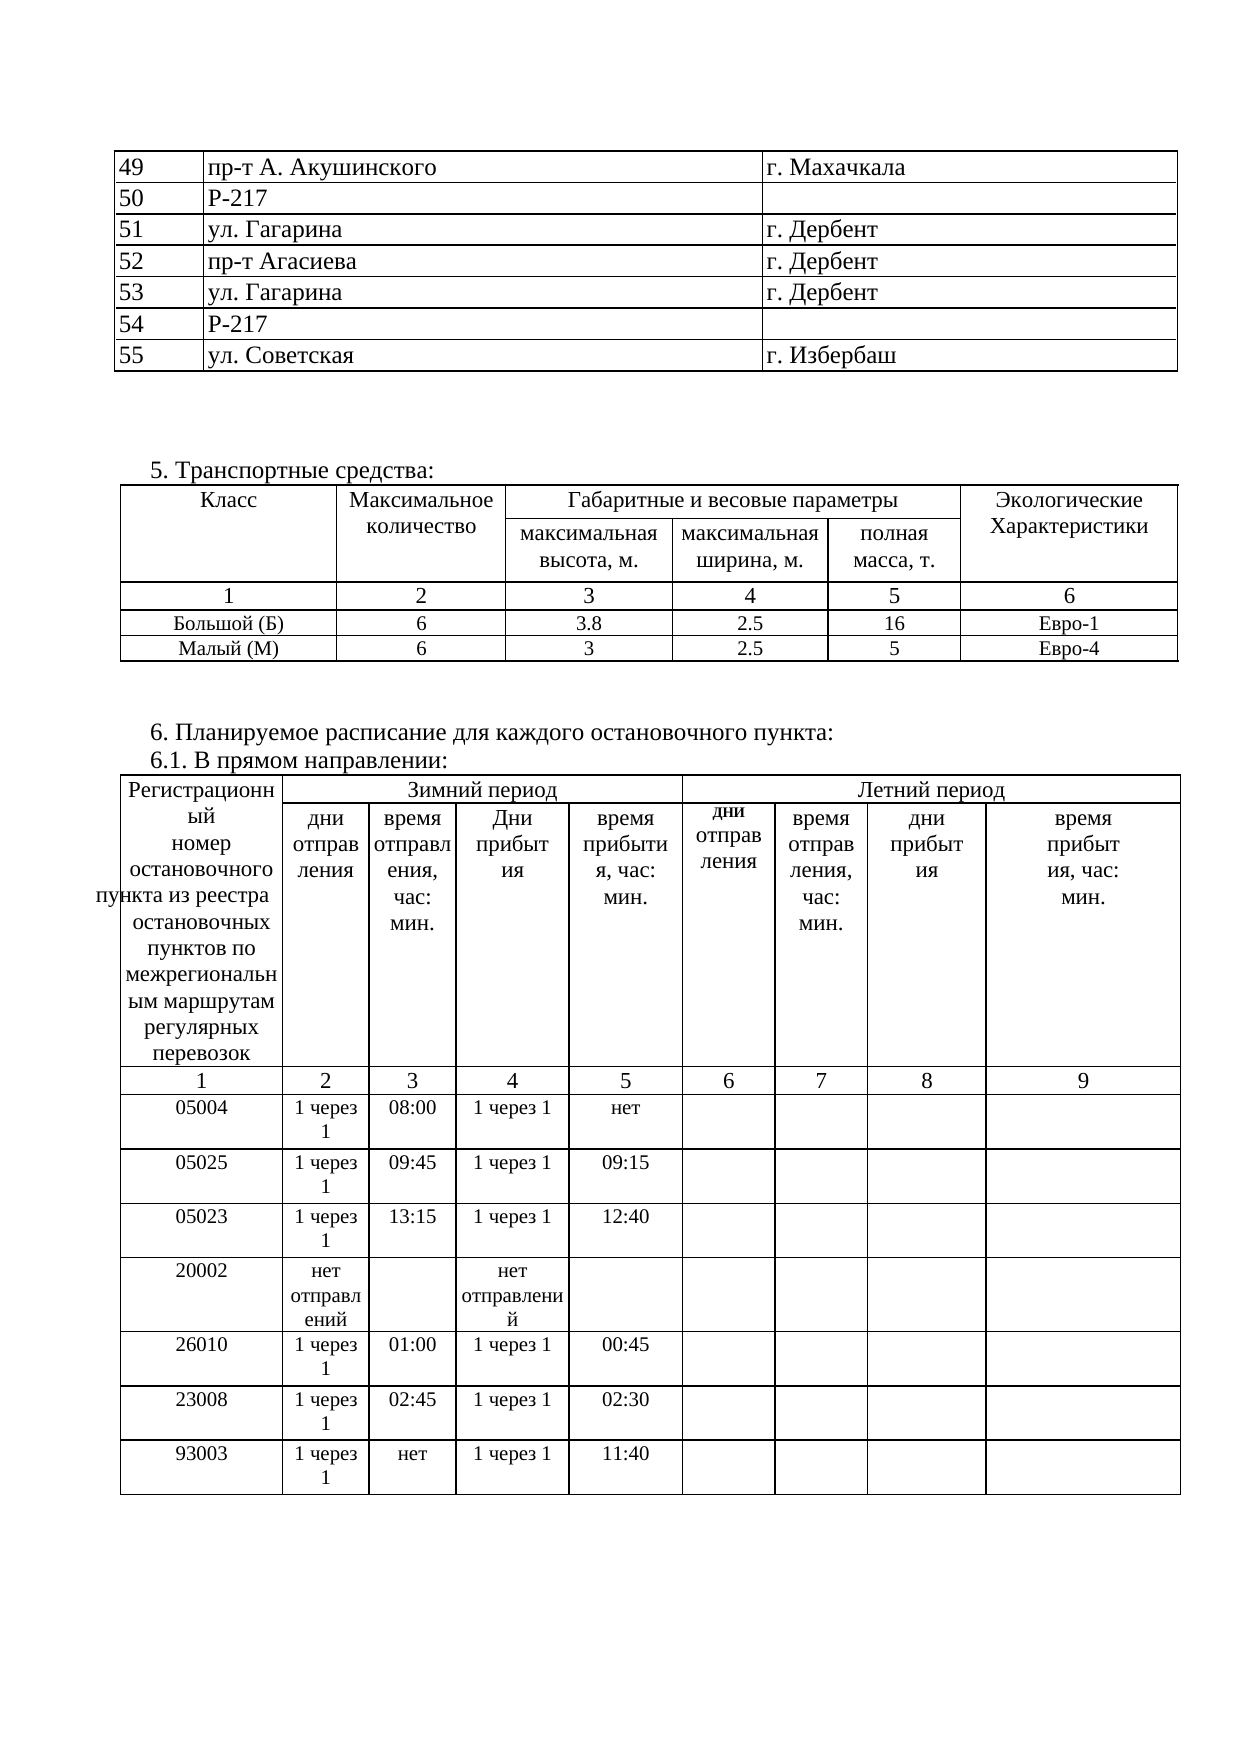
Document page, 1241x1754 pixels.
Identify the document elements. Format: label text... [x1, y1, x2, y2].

table_header Летний период [683, 776, 1180, 802]
table_cell 1 через 1 [283, 1095, 368, 1148]
table_cell [776, 1204, 867, 1257]
table_cell Р-217 [204, 309, 762, 339]
table_header Регистрационный номер остановочного пункта из реестра остановочных пунктов по межрегиональным маршрутам регулярных перевозок [121, 776, 282, 1066]
table_cell 1 через 1 [457, 1095, 568, 1148]
table_cell 09:45 [370, 1150, 455, 1202]
table_cell 11:40 [570, 1441, 682, 1494]
table_cell 5 [829, 583, 960, 609]
table_header Экологические Характеристики [961, 486, 1177, 581]
table_cell дни прибыт ия [868, 804, 985, 1066]
table_header Класс [121, 486, 336, 581]
table_cell дни отправ ления [283, 804, 368, 1066]
table_cell 8 [868, 1067, 985, 1094]
table_cell 09:15 [570, 1150, 682, 1202]
table_cell 6 [337, 611, 505, 634]
table_cell 53 [115, 277, 203, 307]
table_header Максимальное количество [337, 486, 505, 581]
table_cell [683, 1332, 774, 1385]
text 6. Планируемое расписание для каждого остановочного пункта: [150, 717, 1090, 746]
table_cell время отправл ения, час: мин. [370, 804, 455, 1066]
table_cell 16 [829, 611, 960, 634]
table_cell Р-217 [204, 183, 762, 213]
table_cell [683, 1204, 774, 1257]
table_cell 1 через 1 [457, 1332, 568, 1385]
table_cell [987, 1387, 1180, 1439]
table_cell пр-т Агасиева [204, 246, 762, 276]
table_cell 2 [283, 1067, 368, 1094]
table_cell Евро-1 [961, 611, 1177, 634]
table_cell 3 [370, 1067, 455, 1094]
table_cell 3.8 [506, 611, 672, 634]
text 5. Транспортные средства: [150, 456, 1090, 484]
table_header Габаритные и весовые параметры [506, 486, 960, 518]
table_cell Малый (М) [121, 636, 336, 660]
table_cell время прибыт ия, час: мин. [987, 804, 1180, 1066]
table_cell [763, 307, 1177, 339]
table_cell 5 [570, 1067, 682, 1094]
table_cell Дни прибыт ия [457, 804, 568, 1066]
table_cell [987, 1204, 1180, 1257]
table_cell [370, 1258, 455, 1331]
table_cell максимальная ширина, м. [673, 519, 827, 581]
table_cell [776, 1095, 867, 1148]
table_cell нет отправлений [283, 1258, 368, 1331]
table_cell 4 [457, 1067, 568, 1094]
table_cell [987, 1441, 1180, 1494]
table_cell г. Дербент [763, 213, 1177, 244]
table_cell [776, 1441, 867, 1494]
table_cell полная масса, т. [829, 519, 960, 581]
table_cell 55 [115, 340, 203, 370]
table_cell 6 [683, 1067, 774, 1094]
table_cell нет [370, 1441, 455, 1494]
table_cell [987, 1332, 1180, 1385]
text 6.1. В прямом направлении: [150, 746, 1090, 774]
table_cell пр-т А. Акушинского [204, 152, 762, 181]
table_cell 20002 [121, 1258, 282, 1331]
table_cell [987, 1150, 1180, 1202]
table_cell [987, 1095, 1180, 1148]
table_cell [868, 1204, 985, 1257]
table_cell 7 [776, 1067, 867, 1094]
table_cell [868, 1150, 985, 1202]
table_cell 12:40 [570, 1204, 682, 1257]
table_cell 1 через 1 [457, 1387, 568, 1439]
table_cell 26010 [121, 1332, 282, 1385]
table_cell 54 [115, 308, 203, 339]
table_cell 1 через 1 [283, 1441, 368, 1494]
table_cell 3 [506, 583, 672, 609]
table_cell [776, 1258, 867, 1331]
table_cell 08:00 [370, 1095, 455, 1148]
table_cell ул. Гагарина [204, 215, 762, 244]
table_cell [683, 1258, 774, 1331]
table_cell 05025 [121, 1150, 282, 1202]
table_cell 49 [115, 152, 203, 181]
table_cell [776, 1150, 867, 1202]
table_cell ул. Гагарина [204, 277, 762, 307]
table_cell 05004 [121, 1095, 282, 1148]
table_cell 02:45 [370, 1387, 455, 1439]
table_cell 1 через 1 [457, 1204, 568, 1257]
table_cell 1 через 1 [283, 1204, 368, 1257]
table_cell ДНИ отправ ления [683, 804, 774, 1066]
table_cell 1 [121, 1067, 282, 1094]
table_cell [683, 1387, 774, 1439]
table_cell 13:15 [370, 1204, 455, 1257]
table_cell [763, 181, 1177, 213]
table_cell 6 [337, 636, 505, 660]
table_cell 1 [121, 583, 336, 609]
table_cell [776, 1387, 867, 1439]
table_cell [868, 1258, 985, 1331]
table_cell время прибыти я, час: мин. [570, 804, 682, 1066]
table_cell 1 через 1 [283, 1332, 368, 1385]
table_cell Большой (Б) [121, 611, 336, 634]
table_cell 23008 [121, 1387, 282, 1439]
table_cell г. Дербент [763, 276, 1177, 307]
table_cell 02:30 [570, 1387, 682, 1439]
table_cell [570, 1258, 682, 1331]
table_cell г. Махачкала [763, 152, 1177, 181]
table_cell [868, 1332, 985, 1385]
table_cell время отправ ления, час: мин. [776, 804, 867, 1066]
table_cell [683, 1150, 774, 1202]
table_cell 01:00 [370, 1332, 455, 1385]
table_cell 6 [961, 583, 1177, 609]
table_cell [683, 1441, 774, 1494]
table_cell Евро-4 [961, 636, 1177, 660]
table_cell 2.5 [673, 611, 827, 634]
table_cell [776, 1332, 867, 1385]
table_cell максимальная высота, м. [506, 519, 672, 581]
table_cell [868, 1387, 985, 1439]
table_cell ул. Советская [204, 340, 762, 370]
table_cell 2.5 [673, 636, 827, 660]
table_cell 51 [115, 214, 203, 244]
table_cell 9 [987, 1067, 1180, 1094]
table_cell 1 через 1 [283, 1387, 368, 1439]
table_cell [868, 1095, 985, 1148]
table_cell [683, 1095, 774, 1148]
table_cell 2 [337, 583, 505, 609]
table_cell 93003 [121, 1441, 282, 1494]
table_cell 1 через 1 [457, 1441, 568, 1494]
table_cell 4 [673, 583, 827, 609]
table_cell [987, 1258, 1180, 1331]
table_cell 05023 [121, 1204, 282, 1257]
table_cell 1 через 1 [283, 1150, 368, 1202]
table_cell 50 [115, 183, 203, 213]
table_cell 52 [115, 245, 203, 276]
table_header Зимний период [283, 776, 682, 802]
table_cell [868, 1441, 985, 1494]
table_cell г. Дербент [763, 244, 1177, 276]
table_cell 00:45 [570, 1332, 682, 1385]
table_cell нет [570, 1095, 682, 1148]
table_cell 5 [829, 636, 960, 660]
table_cell 3 [506, 636, 672, 660]
table_cell 1 через 1 [457, 1150, 568, 1202]
table_cell г. Избербаш [763, 339, 1177, 370]
table_cell нет отправлений [457, 1258, 568, 1331]
